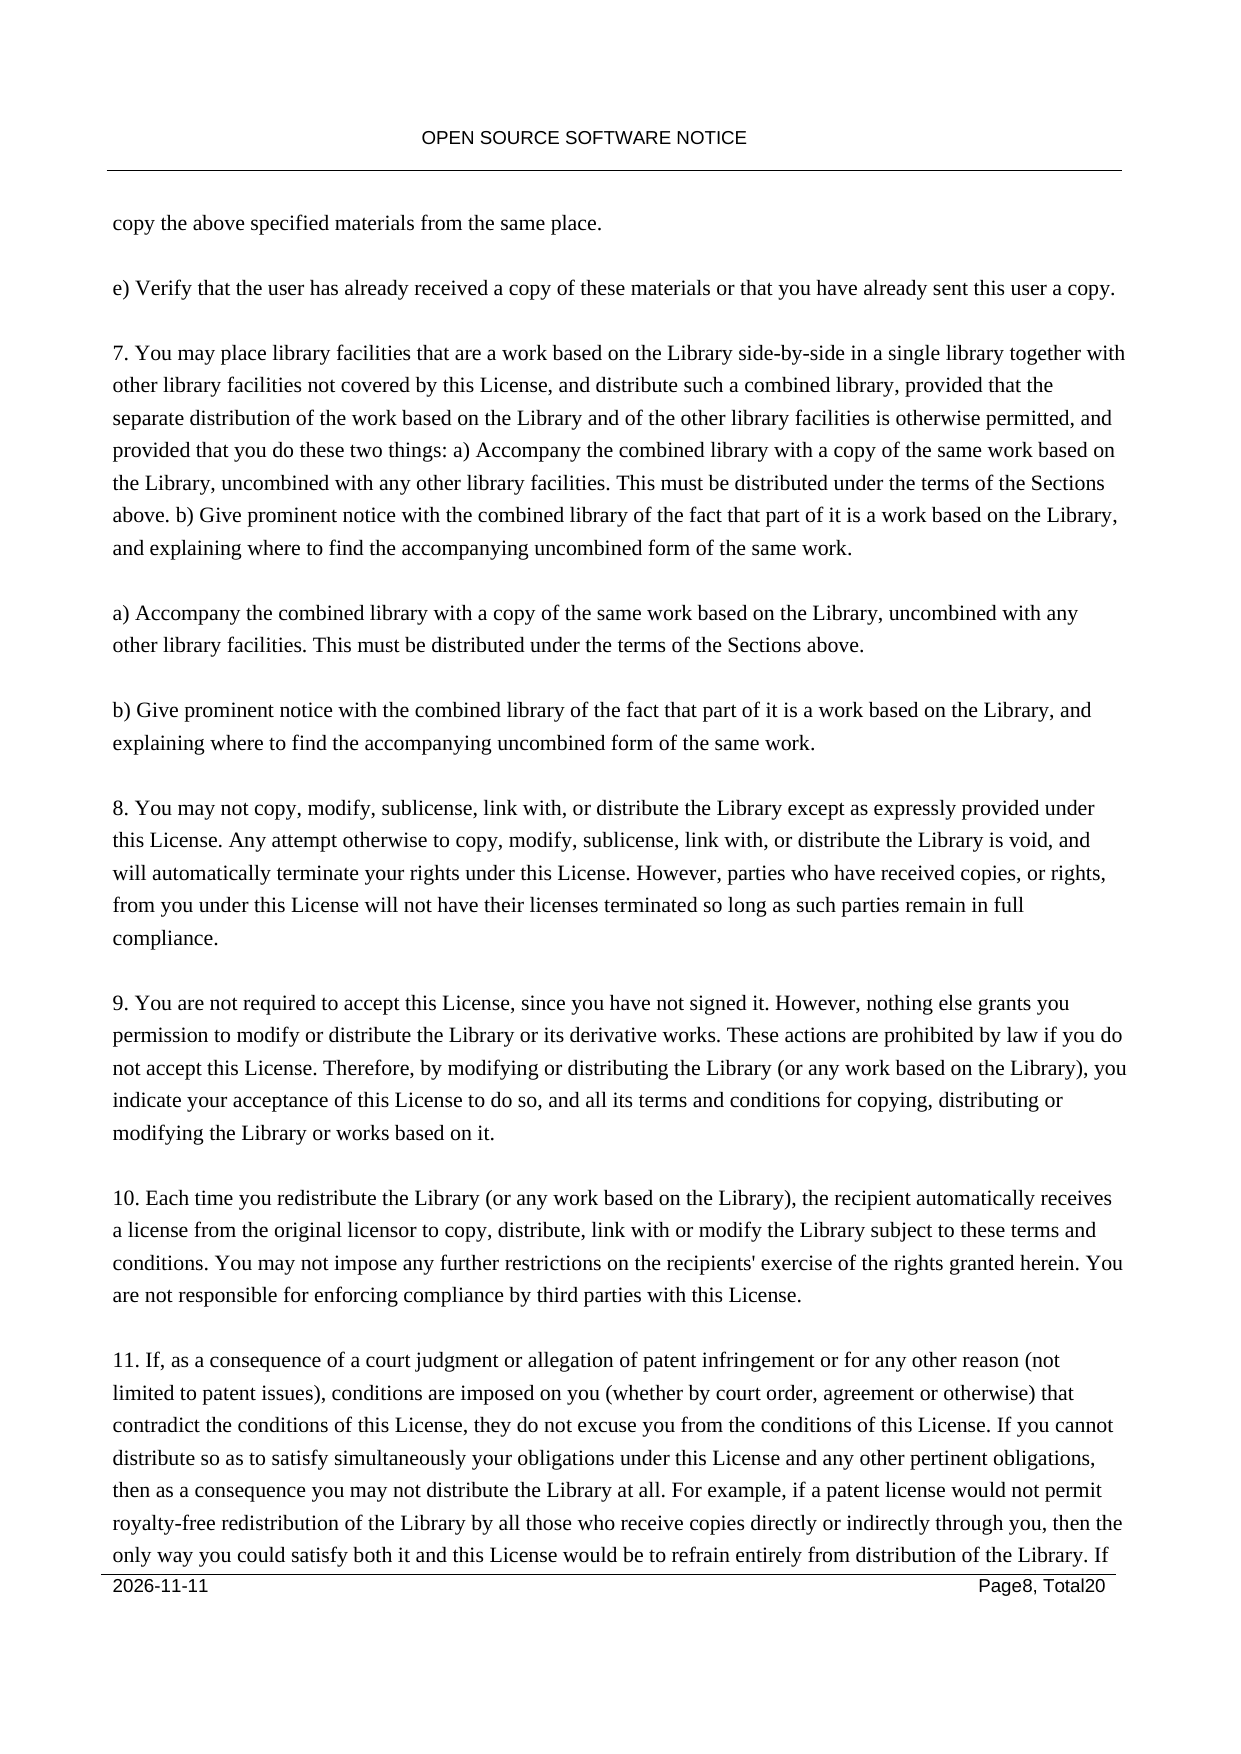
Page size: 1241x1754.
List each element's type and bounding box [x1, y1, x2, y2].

text [112, 206, 1128, 1571]
